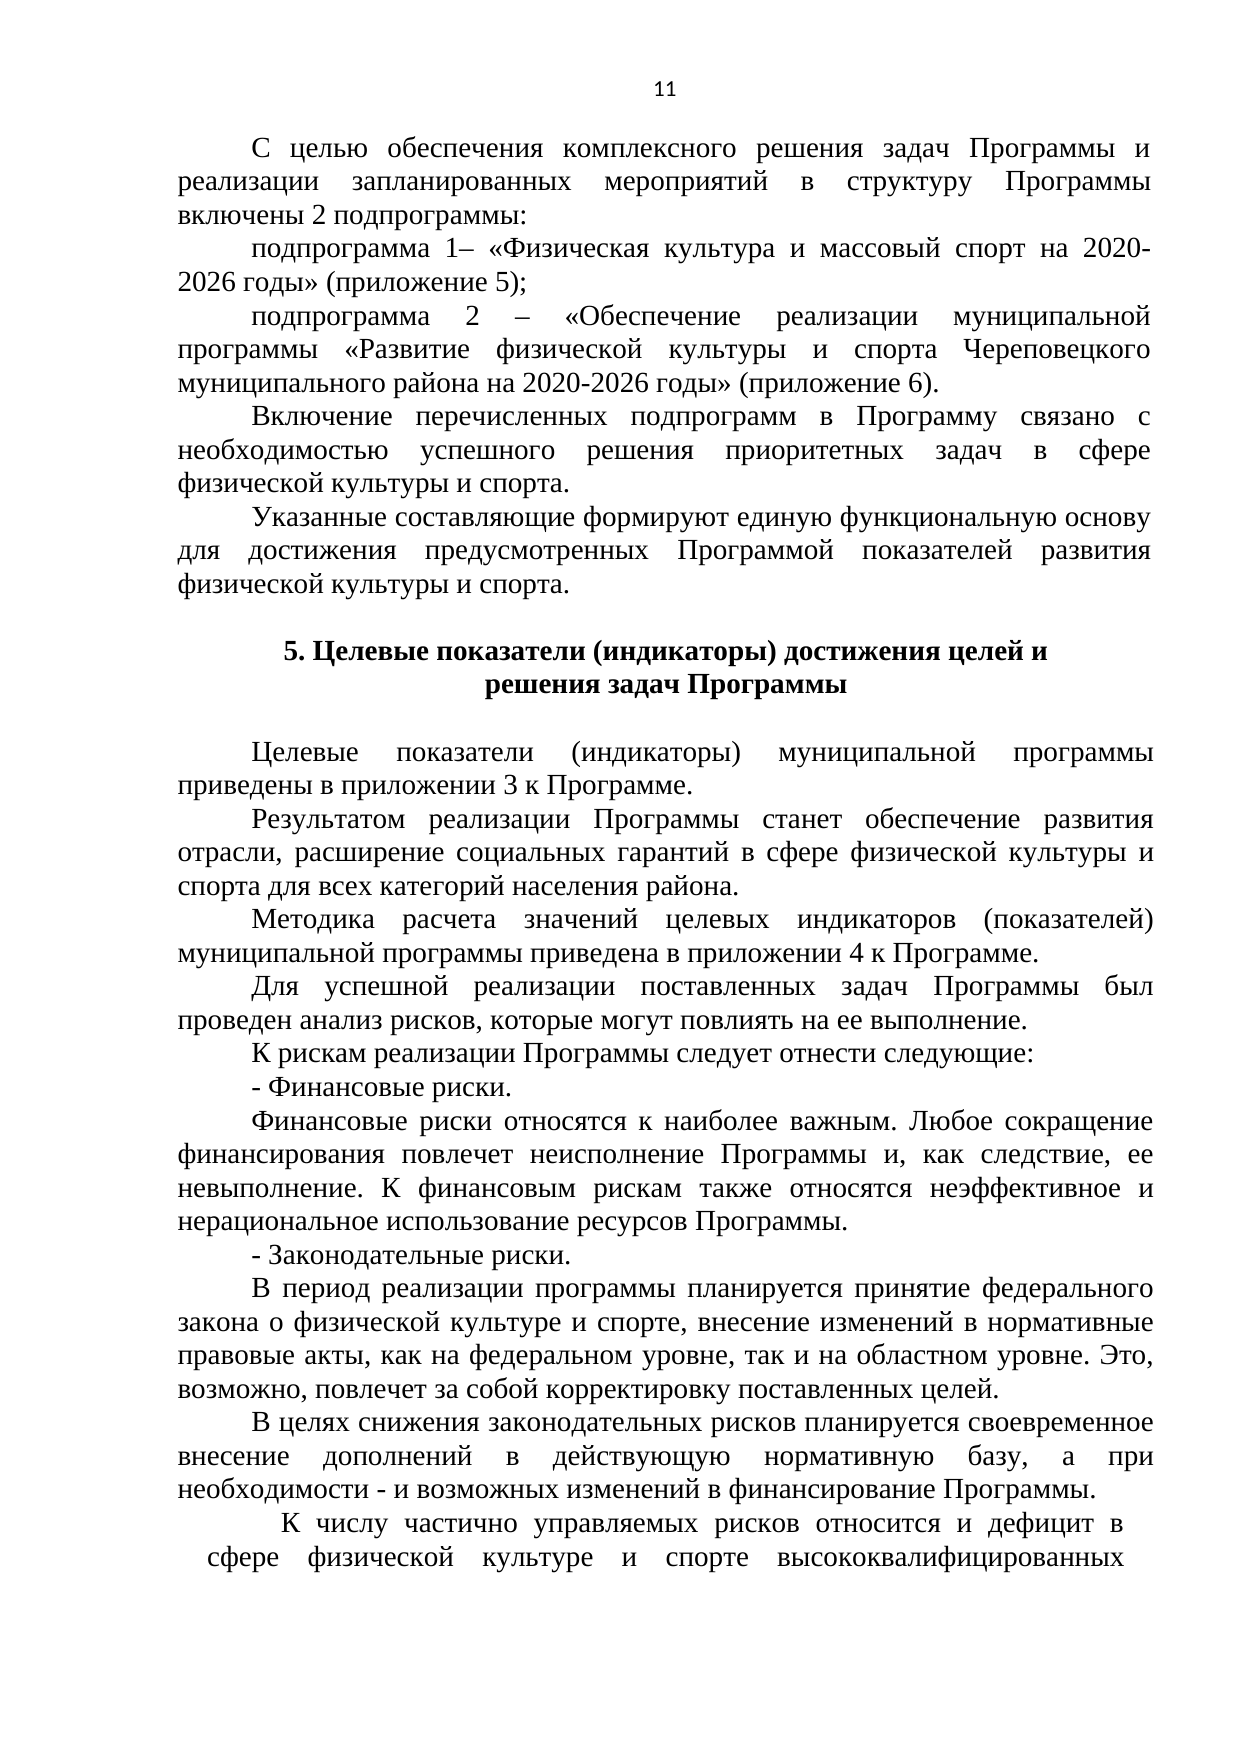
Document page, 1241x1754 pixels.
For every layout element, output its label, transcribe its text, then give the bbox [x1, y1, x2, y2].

text К рискам реализации Программы следует отнести следующие: [177, 1036, 1154, 1069]
text подпрограмма 1– «Физическая культура и массовый спорт на 2020-2026 годы» (приложение 5); [177, 231, 1152, 298]
text С целью обеспечения комплексного решения задач Программы и реализации запланированных мероприятий в структуру Программы включены 2 подпрограммы: [177, 130, 1152, 231]
text подпрограмма 2 – «Обеспечение реализации муниципальной программы «Развитие физической культуры и спорта Череповецкого муниципального района на 2020-2026 годы» (приложение 6). [177, 298, 1152, 398]
text 5. Целевые показатели (индикаторы) достижения целей и [207, 633, 1125, 667]
text решения задач Программы [207, 667, 1125, 700]
text В целях снижения законодательных рисков планируется своевременное внесение дополнений в действующую нормативную базу, а при необходимости - и возможных изменений в финансирование Программы. [177, 1404, 1154, 1505]
text Указанные составляющие формируют единую функциональную основу для достижения предусмотренных Программой показателей развития физической культуры и спорта. [177, 499, 1152, 599]
text Финансовые риски относятся к наиболее важным. Любое сокращение финансирования повлечет неисполнение Программы и, как следствие, ее невыполнение. К финансовым рискам также относятся неэффективное и нерациональное использование ресурсов Программы. [177, 1103, 1154, 1237]
text Целевые показатели (индикаторы) муниципальной программы приведены в приложении 3 к Программе. [177, 734, 1154, 801]
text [207, 1505, 1125, 1572]
text - Финансовые риски. [177, 1069, 1154, 1103]
text Методика расчета значений целевых индикаторов (показателей) муниципальной программы приведена в приложении 4 к Программе. [177, 901, 1154, 968]
text Результатом реализации Программы станет обеспечение развития отрасли, расширение социальных гарантий в сфере физической культуры и спорта для всех категорий населения района. [177, 801, 1154, 901]
text В период реализации программы планируется принятие федерального закона о физической культуре и спорте, внесение изменений в нормативные правовые акты, как на федеральном уровне, так и на областном уровне. Это, возможно, повлечет за собой корректировку поставленных целей. [177, 1270, 1154, 1404]
text Включение перечисленных подпрограмм в Программу связано с необходимостью успешного решения приоритетных задач в сфере физической культуры и спорта. [177, 398, 1152, 499]
text - Законодательные риски. [177, 1237, 1154, 1270]
text Для успешной реализации поставленных задач Программы был проведен анализ рисков, которые могут повлиять на ее выполнение. [177, 968, 1154, 1036]
